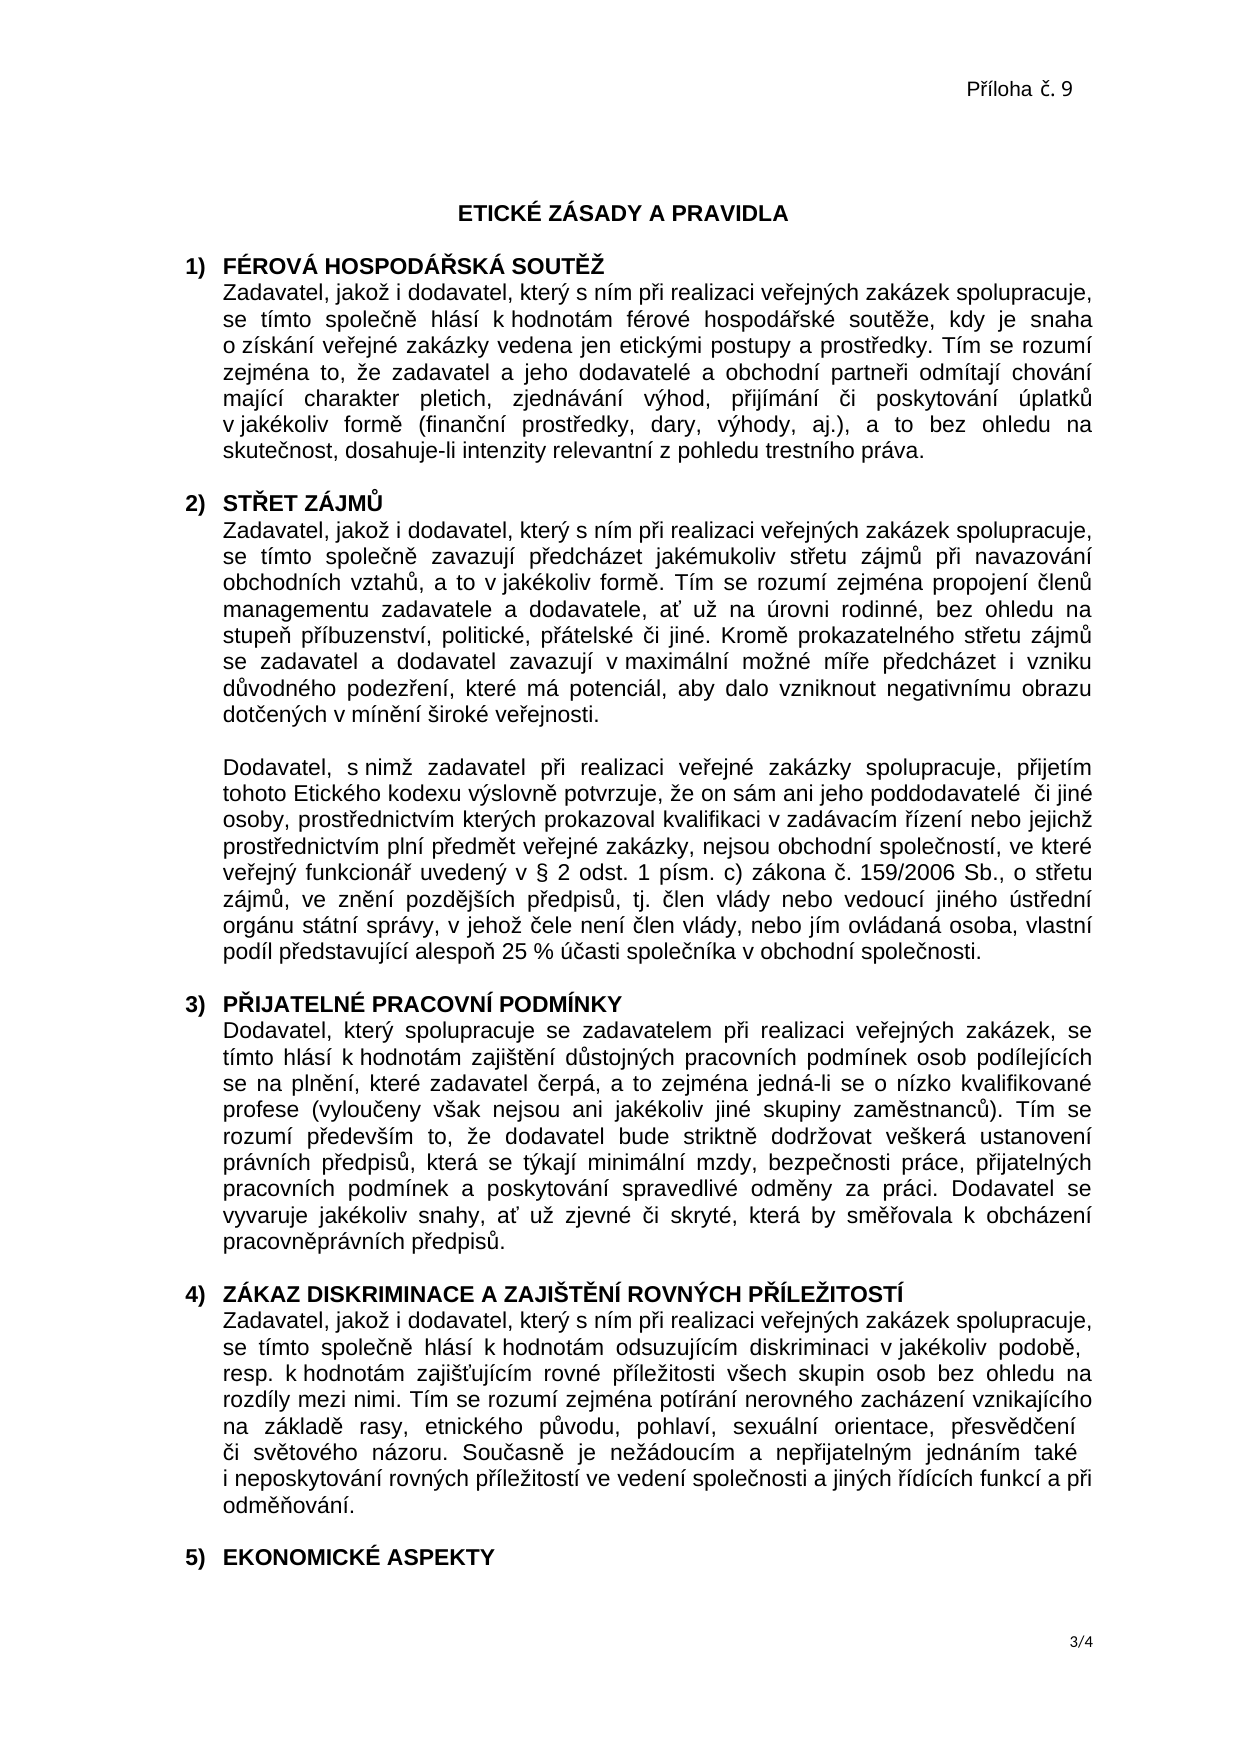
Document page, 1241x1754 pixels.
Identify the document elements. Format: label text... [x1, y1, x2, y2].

list Zadavatel, jakož i dodavatel, který s ním při realizaci veřejných zakázek spolupracuje, se tímto společně hlásí k hodnotám odsuzujícím diskriminaci v jakékoliv podobě, resp. k hodnotám zajišťujícím rovné příležitosti všech skupin osob bez ohledu na rozdíly mezi nimi. Tím se rozumí zejména potírání nerovného zacházení vznikajícího na základě rasy, etnického původu, pohlaví, sexuální orientace, přesvědčení či světového názoru. Současně je nežádoucím a nepřijatelným jednáním také i neposkytování rovných příležitostí ve vedení společnosti a jiných řídících funkcí a při odměňování. [223, 1307, 1093, 1518]
list EKONOMICKÉ ASPEKTY [185, 1544, 1093, 1571]
list PŘIJATELNÉ PRACOVNÍ PODMÍNKY [185, 991, 1093, 1017]
list Zadavatel, jakož i dodavatel, který s ním při realizaci veřejných zakázek spolupracuje, se tímto společně zavazují předcházet jakémukoliv střetu zájmů při navazování obchodních vztahů, a to v jakékoliv formě. Tím se rozumí zejména propojení členů managementu zadavatele a dodavatele, ať už na úrovni rodinné, bez ohledu na stupeň příbuzenství, politické, přátelské či jiné. Kromě prokazatelného střetu zájmů se zadavatel a dodavatel zavazují v maximální možné míře předcházet i vzniku důvodného podezření, které má potenciál, aby dalo vzniknout negativnímu obrazu dotčených v mínění široké veřejnosti. [223, 517, 1093, 727]
list ZÁKAZ DISKRIMINACE A ZAJIŠTĚNÍ ROVNÝCH PŘÍLEŽITOSTÍ [185, 1281, 1093, 1307]
list FÉROVÁ HOSPODÁŘSKÁ SOUTĚŽ [185, 253, 1093, 279]
list Zadavatel, jakož i dodavatel, který s ním při realizaci veřejných zakázek spolupracuje, se tímto společně hlásí k hodnotám férové hospodářské soutěže, kdy je snaha o získání veřejné zakázky vedena jen etickými postupy a prostředky. Tím se rozumí zejména to, že zadavatel a jeho dodavatelé a obchodní partneři odmítají chování mající charakter pletich, zjednávání výhod, přijímání či poskytování úplatků v jakékoliv formě (finanční prostředky, dary, výhody, aj.), a to bez ohledu na skutečnost, dosahuje-li intenzity relevantní z pohledu trestního práva. [223, 279, 1093, 464]
list Dodavatel, s nimž zadavatel při realizaci veřejné zakázky spolupracuje, přijetím tohoto Etického kodexu výslovně potvrzuje, že on sám ani jeho poddodavatelé či jiné osoby, prostřednictvím kterých prokazoval kvalifikaci v zadávacím řízení nebo jejichž prostřednictvím plní předmět veřejné zakázky, nejsou obchodní společností, ve které veřejný funkcionář uvedený v § 2 odst. 1 písm. c) zákona č. 159/2006 Sb., o střetu zájmů, ve znění pozdějších předpisů, tj. člen vlády nebo vedoucí jiného ústřední orgánu státní správy, v jehož čele není člen vlády, nebo jím ovládaná osoba, vlastní podíl představující alespoň 25 % účasti společníka v obchodní společnosti. [223, 754, 1093, 964]
list STŘET ZÁJMŮ [185, 490, 1093, 517]
list Dodavatel, který spolupracuje se zadavatelem při realizaci veřejných zakázek, se tímto hlásí k hodnotám zajištění důstojných pracovních podmínek osob podílejících se na plnění, které zadavatel čerpá, a to zejména jedná-li se o nízko kvalifikované profese (vyloučeny však nejsou ani jakékoliv jiné skupiny zaměstnanců). Tím se rozumí především to, že dodavatel bude striktně dodržovat veškerá ustanovení právních předpisů, která se týkají minimální mzdy, bezpečnosti práce, přijatelných pracovních podmínek a poskytování spravedlivé odměny za práci. Dodavatel se vyvaruje jakékoliv snahy, ať už zjevné či skryté, která by směřovala k obcházení pracovněprávních předpisů. [223, 1017, 1093, 1254]
text ETICKÉ ZÁSADY A PRAVIDLA [148, 200, 1093, 227]
